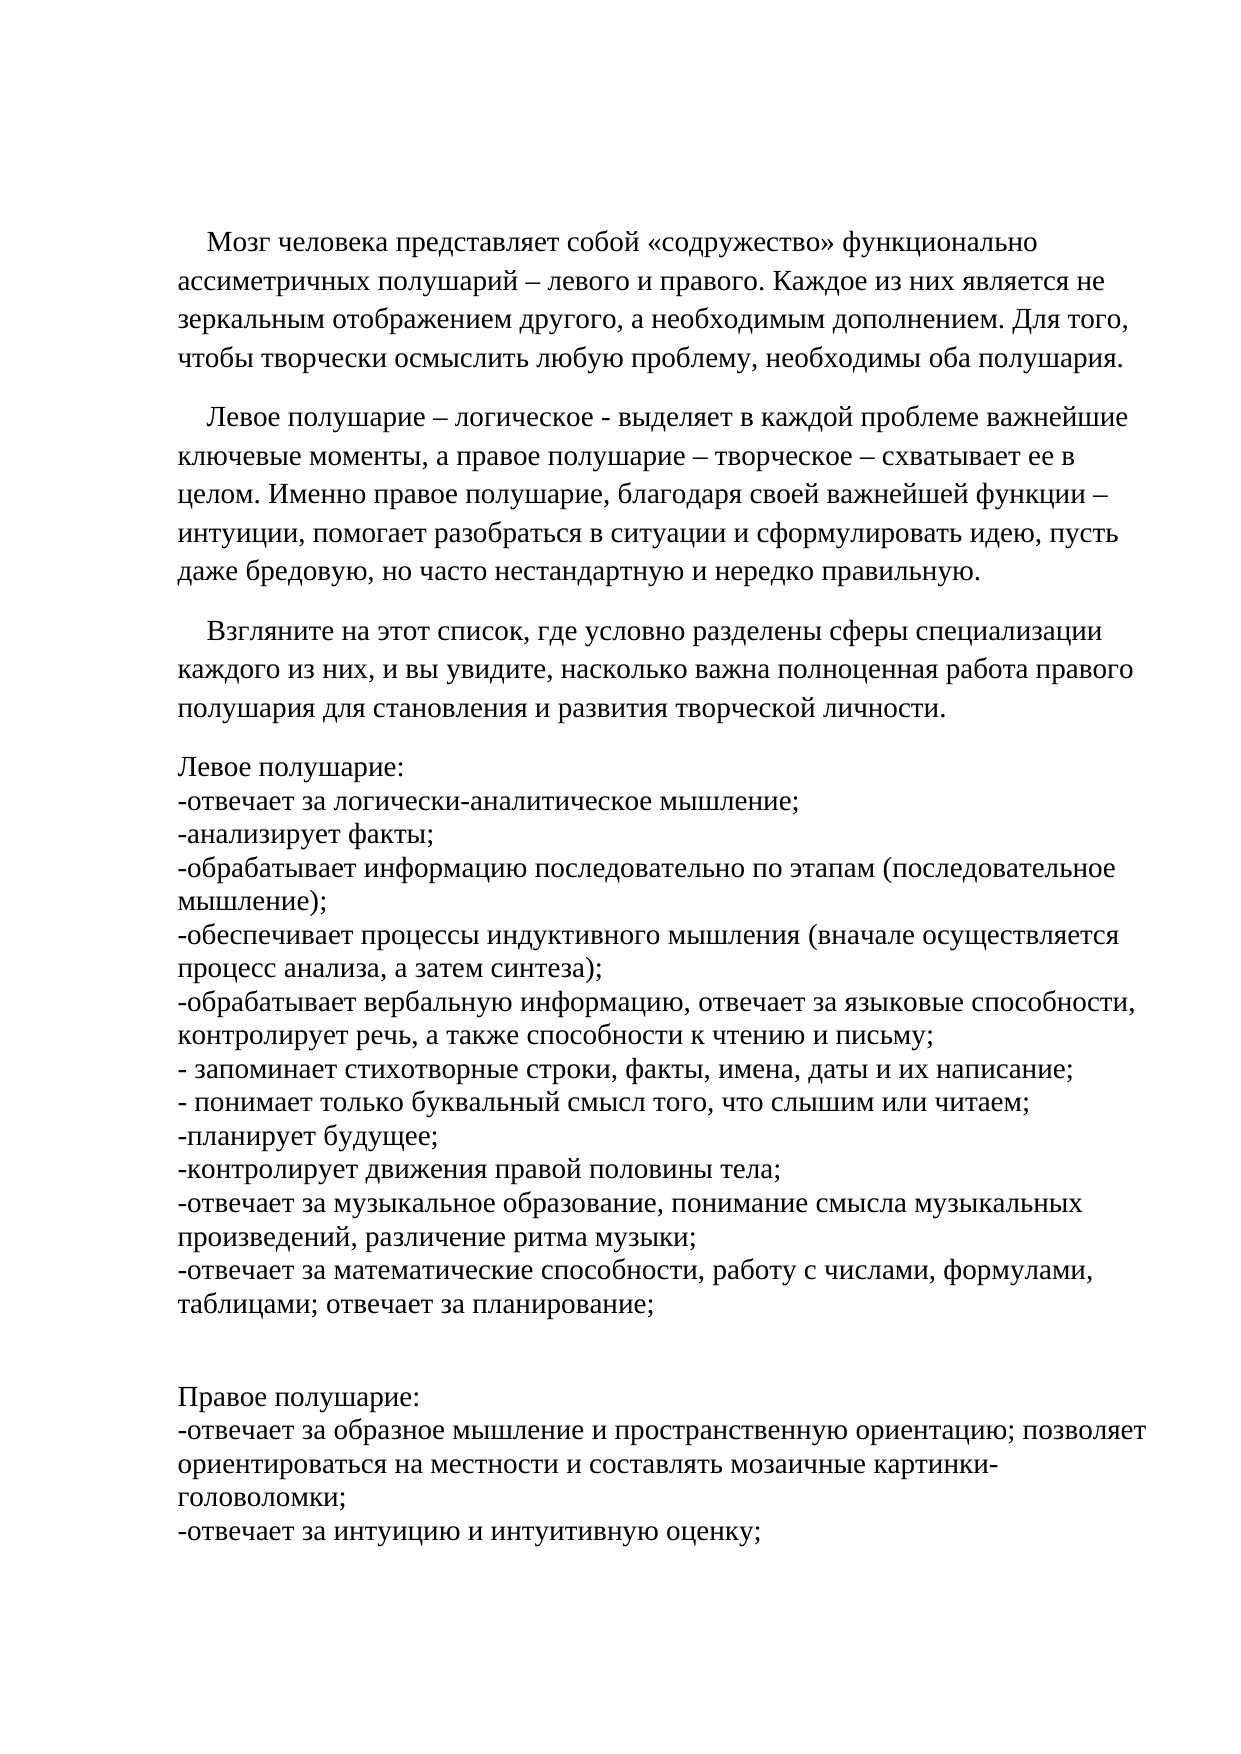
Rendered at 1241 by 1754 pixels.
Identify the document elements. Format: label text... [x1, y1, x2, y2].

text -отвечает за музыкальное образование, понимание смысла музыкальных произведений, различение ритма музыки; [177, 1185, 1152, 1252]
text - понимает только буквальный смысл того, что слышим или читаем; [177, 1084, 1152, 1118]
text -планирует будущее; [177, 1118, 1152, 1152]
text -контролирует движения правой половины тела; [177, 1152, 1152, 1185]
text -отвечает за математические способности, работу с числами, формулами, таблицами; отвечает за планирование; [177, 1252, 1152, 1319]
text Мозг человека представляет собой «содружество» функционально ассиметричных полушарий – левого и правого. Каждое из них является не зеркальным отображением другого, а необходимым дополнением. Для того, чтобы творчески осмыслить любую проблему, необходимы оба полушария. [177, 224, 1152, 373]
text -обеспечивает процессы индуктивного мышления (вначале осуществляется процесс анализа, а затем синтеза); [177, 917, 1152, 984]
text -отвечает за интуицию и интуитивную оценку; [177, 1513, 1152, 1546]
text -обрабатывает вербальную информацию, отвечает за языковые способности, контролирует речь, а также способности к чтению и письму; [177, 984, 1152, 1051]
text -обрабатывает информацию последовательно по этапам (последовательное мышление); [177, 850, 1152, 917]
text Правое полушарие: [177, 1379, 1152, 1412]
text Левое полушарие: [177, 749, 1152, 783]
text -отвечает за логически-аналитическое мышление; [177, 783, 1152, 816]
text -отвечает за образное мышление и пространственную ориентацию; позволяет ориентироваться на местности и составлять мозаичные картинки-головоломки; [177, 1412, 1152, 1513]
text - запоминает стихотворные строки, факты, имена, даты и их написание; [177, 1051, 1152, 1084]
text Взгляните на этот список, где условно разделены сферы специализации каждого из них, и вы увидите, насколько важна полноценная работа правого полушария для становления и развития творческой личности. [177, 613, 1152, 723]
text Левое полушарие – логическое - выделяет в каждой проблеме важнейшие ключевые моменты, а правое полушарие – творческое – схватывает ее в целом. Именно правое полушарие, благодаря своей важнейшей функции – интуиции, помогает разобраться в ситуации и сформулировать идею, пусть даже бредовую, но часто нестандартную и нередко правильную. [177, 399, 1152, 587]
text -анализирует факты; [177, 816, 1152, 850]
